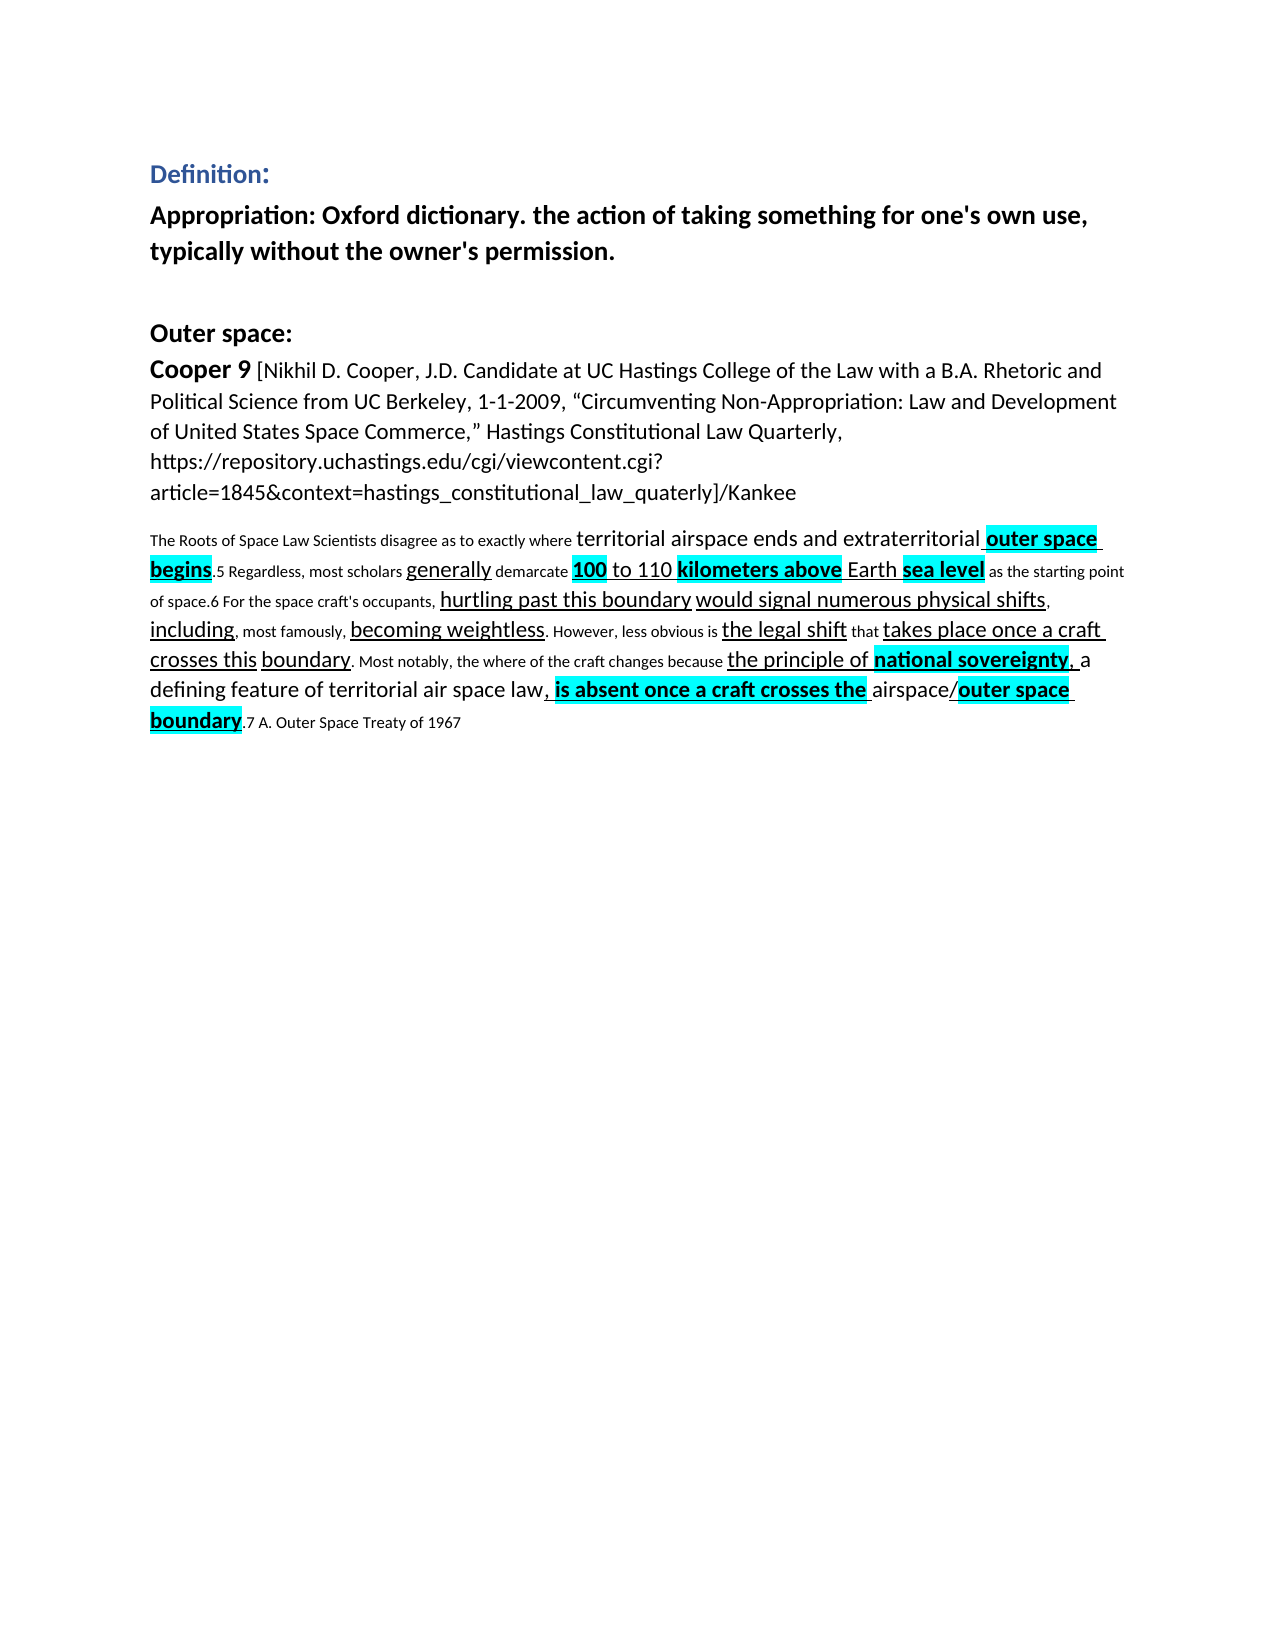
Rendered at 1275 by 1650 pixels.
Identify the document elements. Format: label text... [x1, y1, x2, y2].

subtitle Outer space: [150, 316, 1125, 349]
text Cooper 9 [Nikhil D. Cooper, J.D. Candidate at UC Hastings College of the Law with a B.A. Rhetoric and Political Science from UC Berkeley, 1-1-2009, “Circumventing Non-Appropriation: Law and Development of United States Space Commerce,” Hastings Constitutional Law Quarterly, https://repository.uchastings.edu/cgi/viewcontent.cgi?article=1845&context=hastings_constitutional_law_quaterly]/Kankee [150, 352, 1125, 506]
text The Roots of Space Law Scientists disagree as to exactly where territorial airspace ends and extraterritorial outer space begins.5 Regardless, most scholars generally demarcate 100 to 110 kilometers above Earth sea level as the starting point of space.6 For the space craft's occupants, hurtling past this boundary would signal numerous physical shifts, including, most famously, becoming weightless. However, less obvious is the legal shift that takes place once a craft crosses this boundary. Most notably, the where of the craft changes because the principle of national sovereignty, a defining feature of territorial air space law, is absent once a craft crosses the airspace/outer space boundary.7 A. Outer Space Treaty of 1967 [150, 524, 1125, 734]
subtitle Definition: [150, 154, 1125, 191]
subtitle Appropriation: Oxford dictionary. the action of taking something for one's own use, typically without the owner's permission. [150, 198, 1125, 267]
